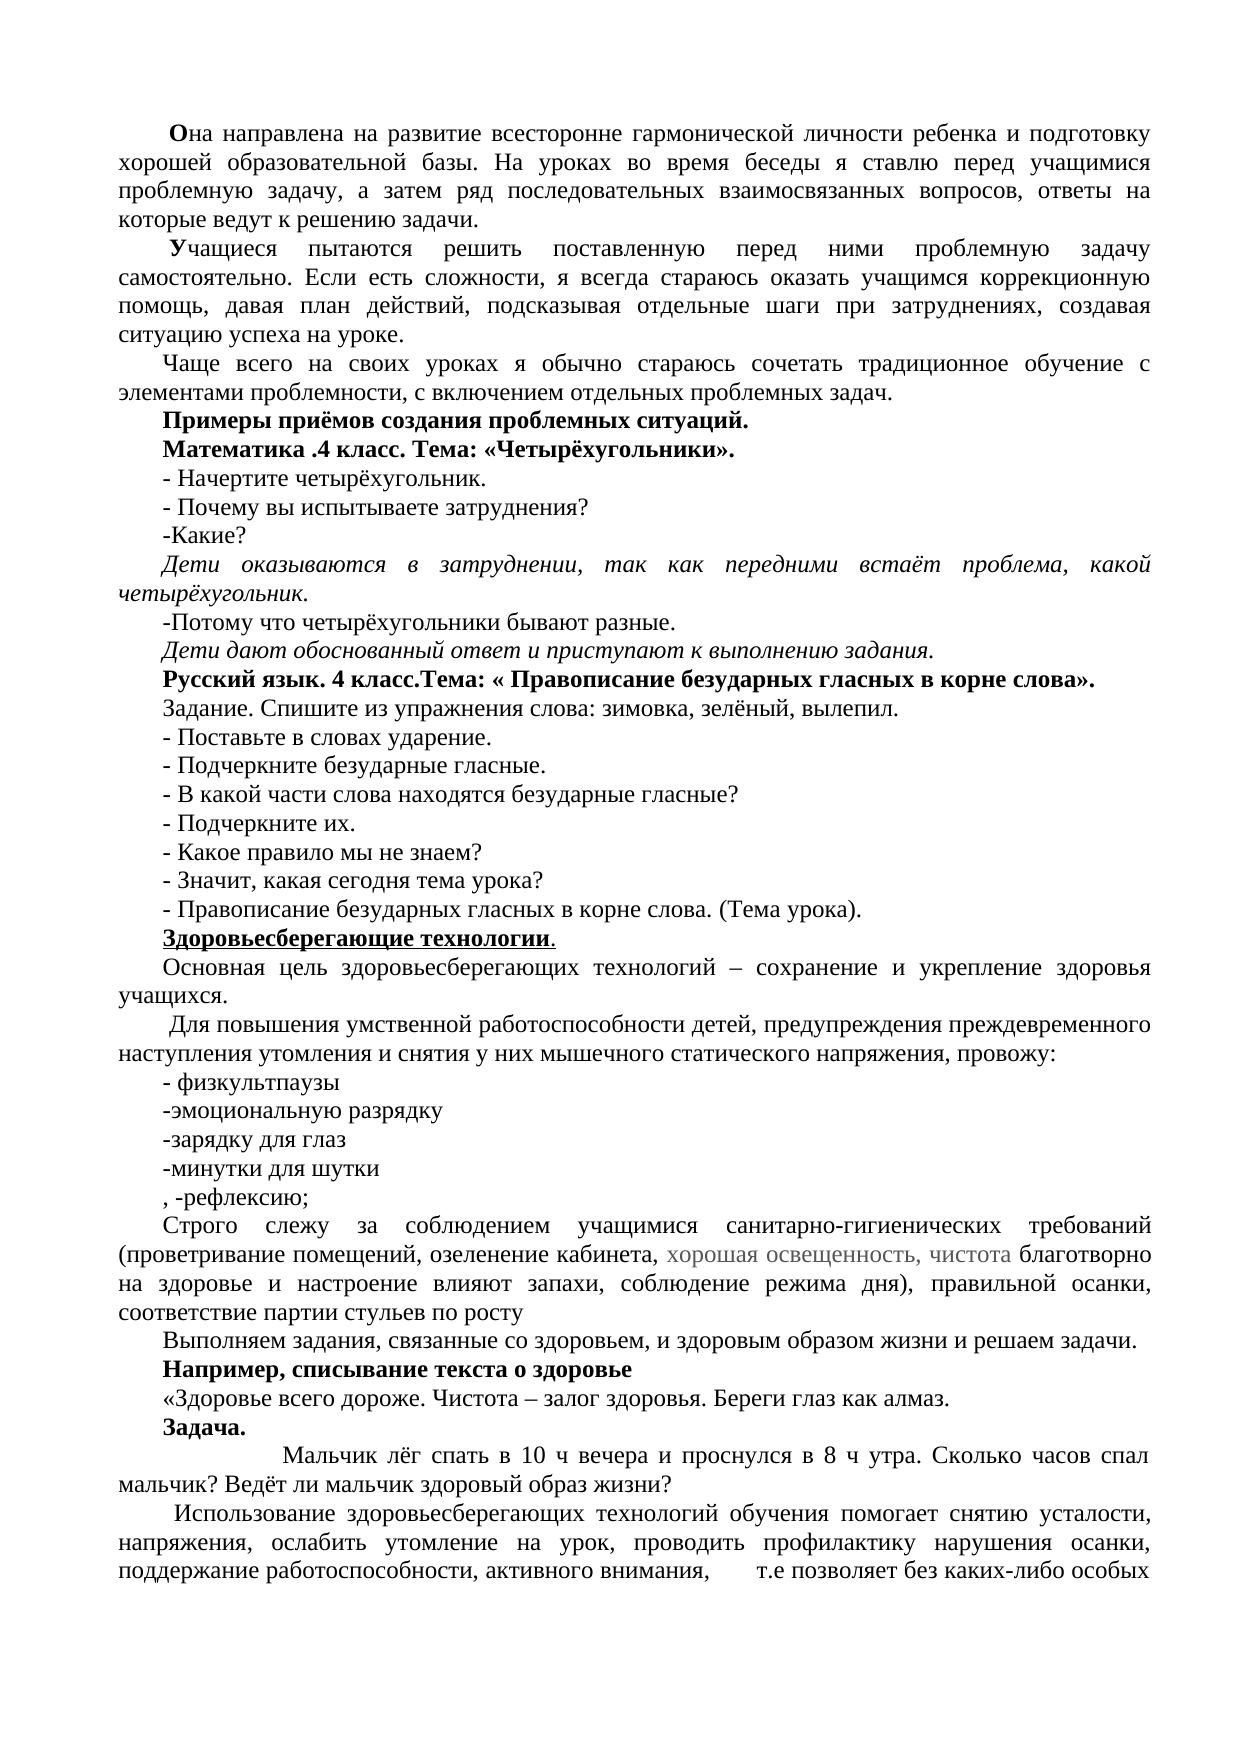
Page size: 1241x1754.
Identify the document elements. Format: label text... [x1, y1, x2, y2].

text Дети оказываются в затруднении, так как передними встаёт проблема, какой четырёхугольник. [118, 549, 1152, 607]
text «Здоровье всего дороже. Чистота – залог здоровья. Береги глаз как алмаз. [118, 1383, 1152, 1412]
text Она направлена на развитие всесторонне гармонической личности ребенка и подготовку хорошей образовательной базы. На уроках во время беседы я ставлю перед учащимися проблемную задачу, а затем ряд последовательных взаимосвязанных вопросов, ответы на которые ведут к решению задачи. [118, 118, 1152, 233]
text , -рефлексию; [118, 1182, 1152, 1211]
text - В какой части слова находятся безударные гласные? [118, 779, 1152, 808]
text -эмоциональную разрядку [118, 1096, 1152, 1124]
text Например, списывание текста о здоровье [118, 1354, 1152, 1383]
text Задание. Спишите из упражнения слова: зимовка, зелёный, вылепил. [118, 693, 1152, 722]
text Задача. [118, 1412, 1152, 1441]
text - Правописание безударных гласных в корне слова. (Тема урока). [118, 894, 1152, 923]
text Здоровьесберегающие технологии. [118, 923, 1152, 952]
text - Подчеркните безударные гласные. [118, 751, 1152, 779]
text -Потому что четырёхугольники бывают разные. [118, 607, 1152, 636]
text Выполняем задания, связанные со здоровьем, и здоровым образом жизни и решаем задачи. [118, 1326, 1152, 1354]
text -Какие? [118, 521, 1152, 549]
text - Значит, какая сегодня тема урока? [118, 866, 1152, 894]
text - физкультпаузы [118, 1067, 1152, 1096]
text - Подчеркните их. [118, 808, 1152, 837]
text -зарядку для глаз [118, 1124, 1152, 1153]
text Строго слежу за соблюдением учащимися санитарно-гигиенических требований (проветривание помещений, озеленение кабинета, хорошая освещенность, чистота благотворно на здоровье и настроение влияют запахи, соблюдение режима дня), правильной осанки, соответствие партии стульев по росту [118, 1211, 1152, 1326]
text - Начертите четырёхугольник. [118, 463, 1152, 492]
text Для повышения умственной работоспособности детей, предупреждения преждевременного наступления утомления и снятия у них мышечного статического напряжения, провожу: [118, 1009, 1152, 1067]
text Примеры приёмов создания проблемных ситуаций. [118, 406, 1152, 434]
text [118, 1498, 1152, 1584]
text - Поставьте в словах ударение. [118, 722, 1152, 751]
text Математика .4 класс. Тема: «Четырёхугольники». [118, 434, 1152, 463]
text Русский язык. 4 класс.Тема: « Правописание безударных гласных в корне слова». [118, 664, 1152, 693]
text Дети дают обоснованный ответ и приступают к выполнению задания. [118, 636, 1152, 664]
text Мальчик лёг спать в 10 ч вечера и проснулся в 8 ч утра. Сколько часов спал мальчик? Ведёт ли мальчик здоровый образ жизни? [118, 1441, 1152, 1498]
text - Почему вы испытываете затруднения? [118, 492, 1152, 521]
text Учащиеся пытаются решить поставленную перед ними проблемную задачу самостоятельно. Если есть сложности, я всегда стараюсь оказать учащимся коррекционную помощь, давая план действий, подсказывая отдельные шаги при затруднениях, создавая ситуацию успеха на уроке. [118, 233, 1152, 348]
text Чаще всего на своих уроках я обычно стараюсь сочетать традиционное обучение с элементами проблемности, с включением отдельных проблемных задач. [118, 348, 1152, 406]
text Основная цель здоровьесберегающих технологий – сохранение и укрепление здоровья учащихся. [118, 952, 1152, 1009]
text - Какое правило мы не знаем? [118, 837, 1152, 866]
text -минутки для шутки [118, 1153, 1152, 1182]
